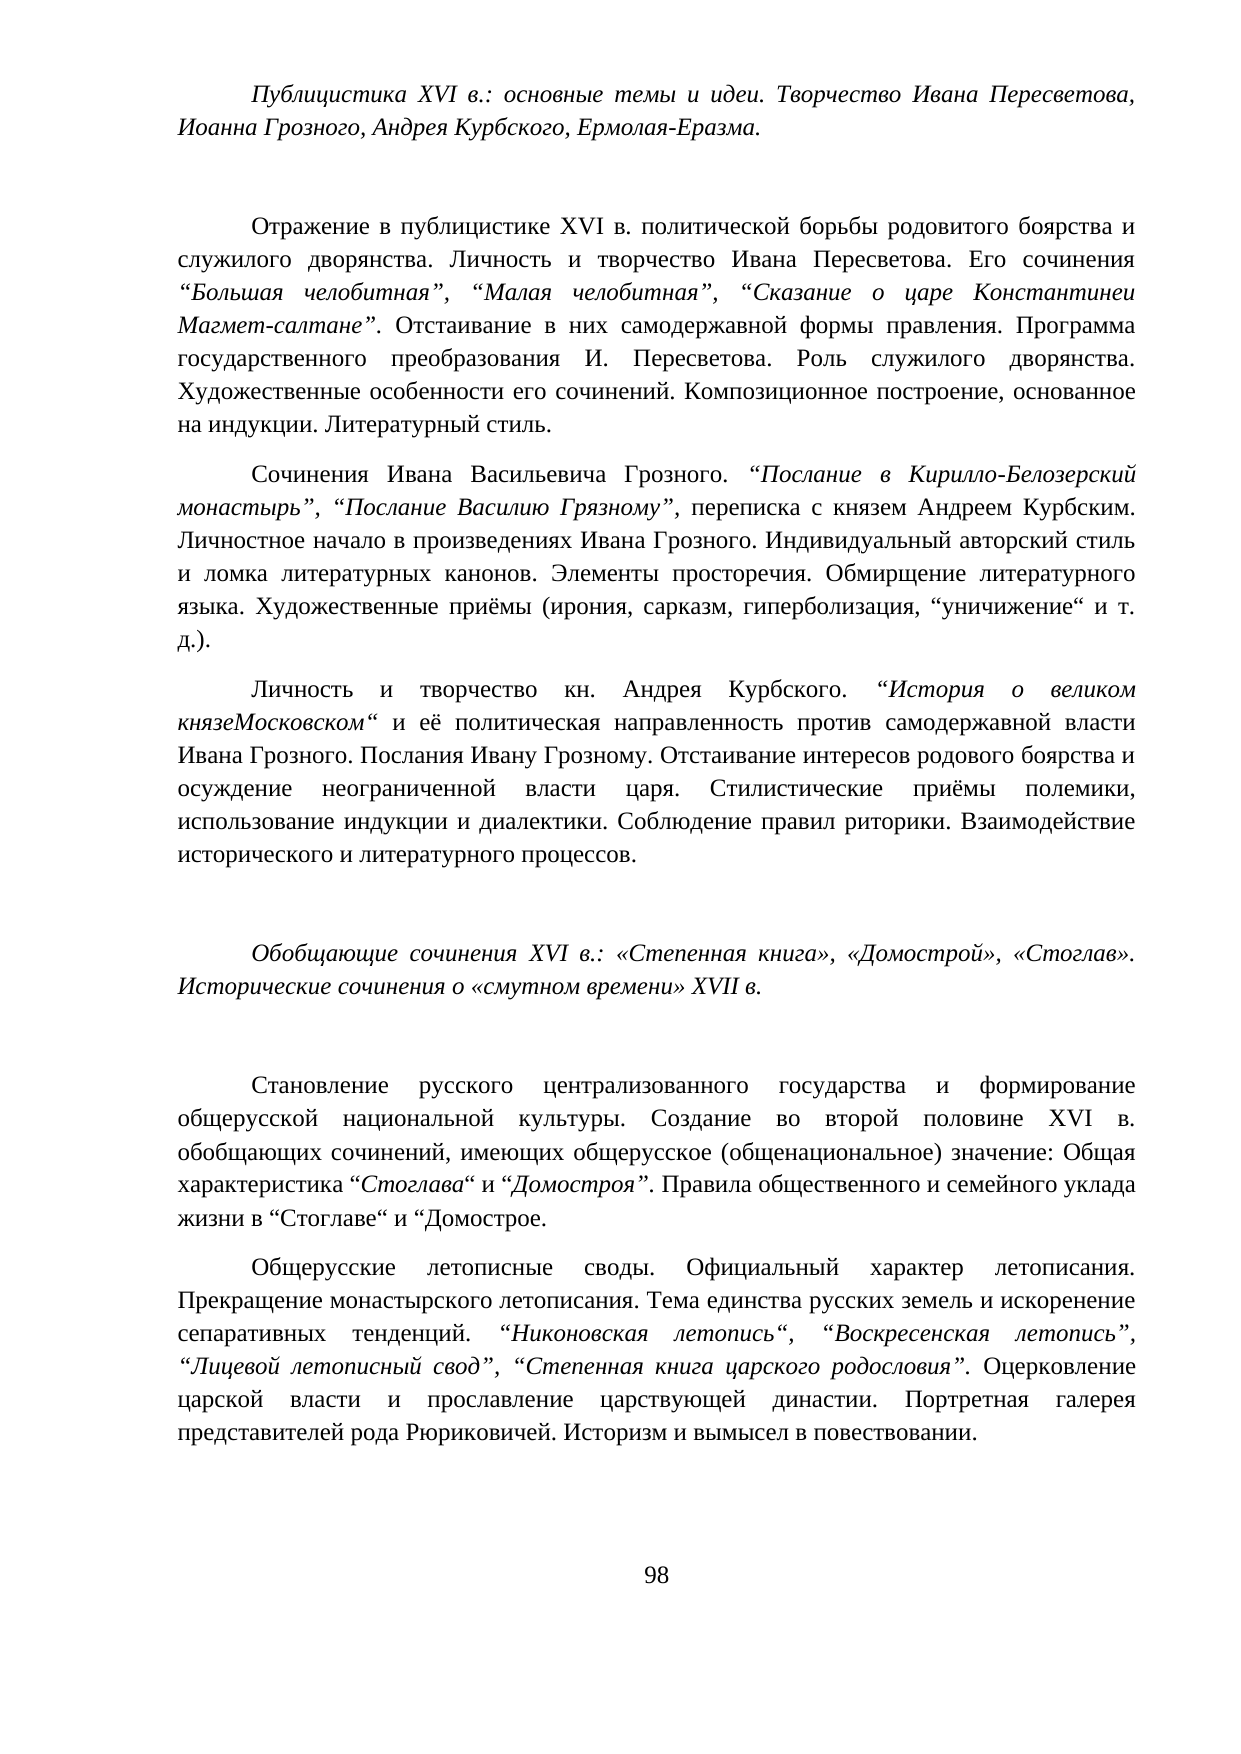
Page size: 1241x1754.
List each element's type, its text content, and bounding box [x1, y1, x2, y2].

text Общерусские летописные своды. Официальный характер летописания. Прекращение монастырского летописания. Тема единства русских земель и искоренение сепаративных тенденций. “Никоновская летопись“, “Воскресенская летопись”, “Лицевой летописный свод”, “Степенная книга царского родословия”. Оцерковление царской власти и прославление царствующей династии. Портретная галерея представителей рода Рюриковичей. Историзм и вымысел в повествовании. [177, 1252, 1136, 1446]
text Публицистика XVI в.: основные темы и идеи. Творчество Ивана Пересветова, Иоанна Грозного, Андрея Курбского, Ермолая-Еразма. [177, 79, 1136, 140]
text Отражение в публицистике XVI в. политической борьбы родовитого боярства и служилого дворянства. Личность и творчество Ивана Пересветова. Его сочинения “Большая челобитная”, “Малая челобитная”, “Сказание о царе Константинеи Магмет-салтане”. Отстаивание в них самодержавной формы правления. Программа государственного преобразования И. Пересветова. Роль служилого дворянства. Художественные особенности его сочинений. Композиционное построение, основанное на индукции. Литературный стиль. [177, 211, 1136, 438]
text Становление русского централизованного государства и формирование общерусской национальной культуры. Создание во второй половине XVI в. обобщающих сочинений, имеющих общерусское (общенациональное) значение: Общая характеристика “Стоглава“ и “Домостроя”. Правила общественного и семейного уклада жизни в “Стоглаве“ и “Домострое. [177, 1071, 1136, 1231]
text Сочинения Ивана Васильевича Грозного. “Послание в Кирилло-Белозерский монастырь”, “Послание Василию Грязному”, переписка с князем Андреем Курбским. Личностное начало в произведениях Ивана Грозного. Индивидуальный авторский стиль и ломка литературных канонов. Элементы просторечия. Обмирщение литературного языка. Художественные приёмы (ирония, сарказм, гиперболизация, “уничижение“ и т. д.). [177, 459, 1136, 653]
text Личность и творчество кн. Андрея Курбского. “История о великом князеМосковском“ и её политическая направленность против самодержавной власти Ивана Грозного. Послания Ивану Грозному. Отстаивание интересов родового боярства и осуждение неограниченной власти царя. Стилистические приёмы полемики, использование индукции и диалектики. Соблюдение правил риторики. Взаимодействие исторического и литературного процессов. [177, 674, 1136, 867]
text Обобщающие сочинения XVI в.: «Степенная книга», «Домострой», «Стоглав». Исторические сочинения о «смутном времени» XVII в. [177, 938, 1136, 1000]
